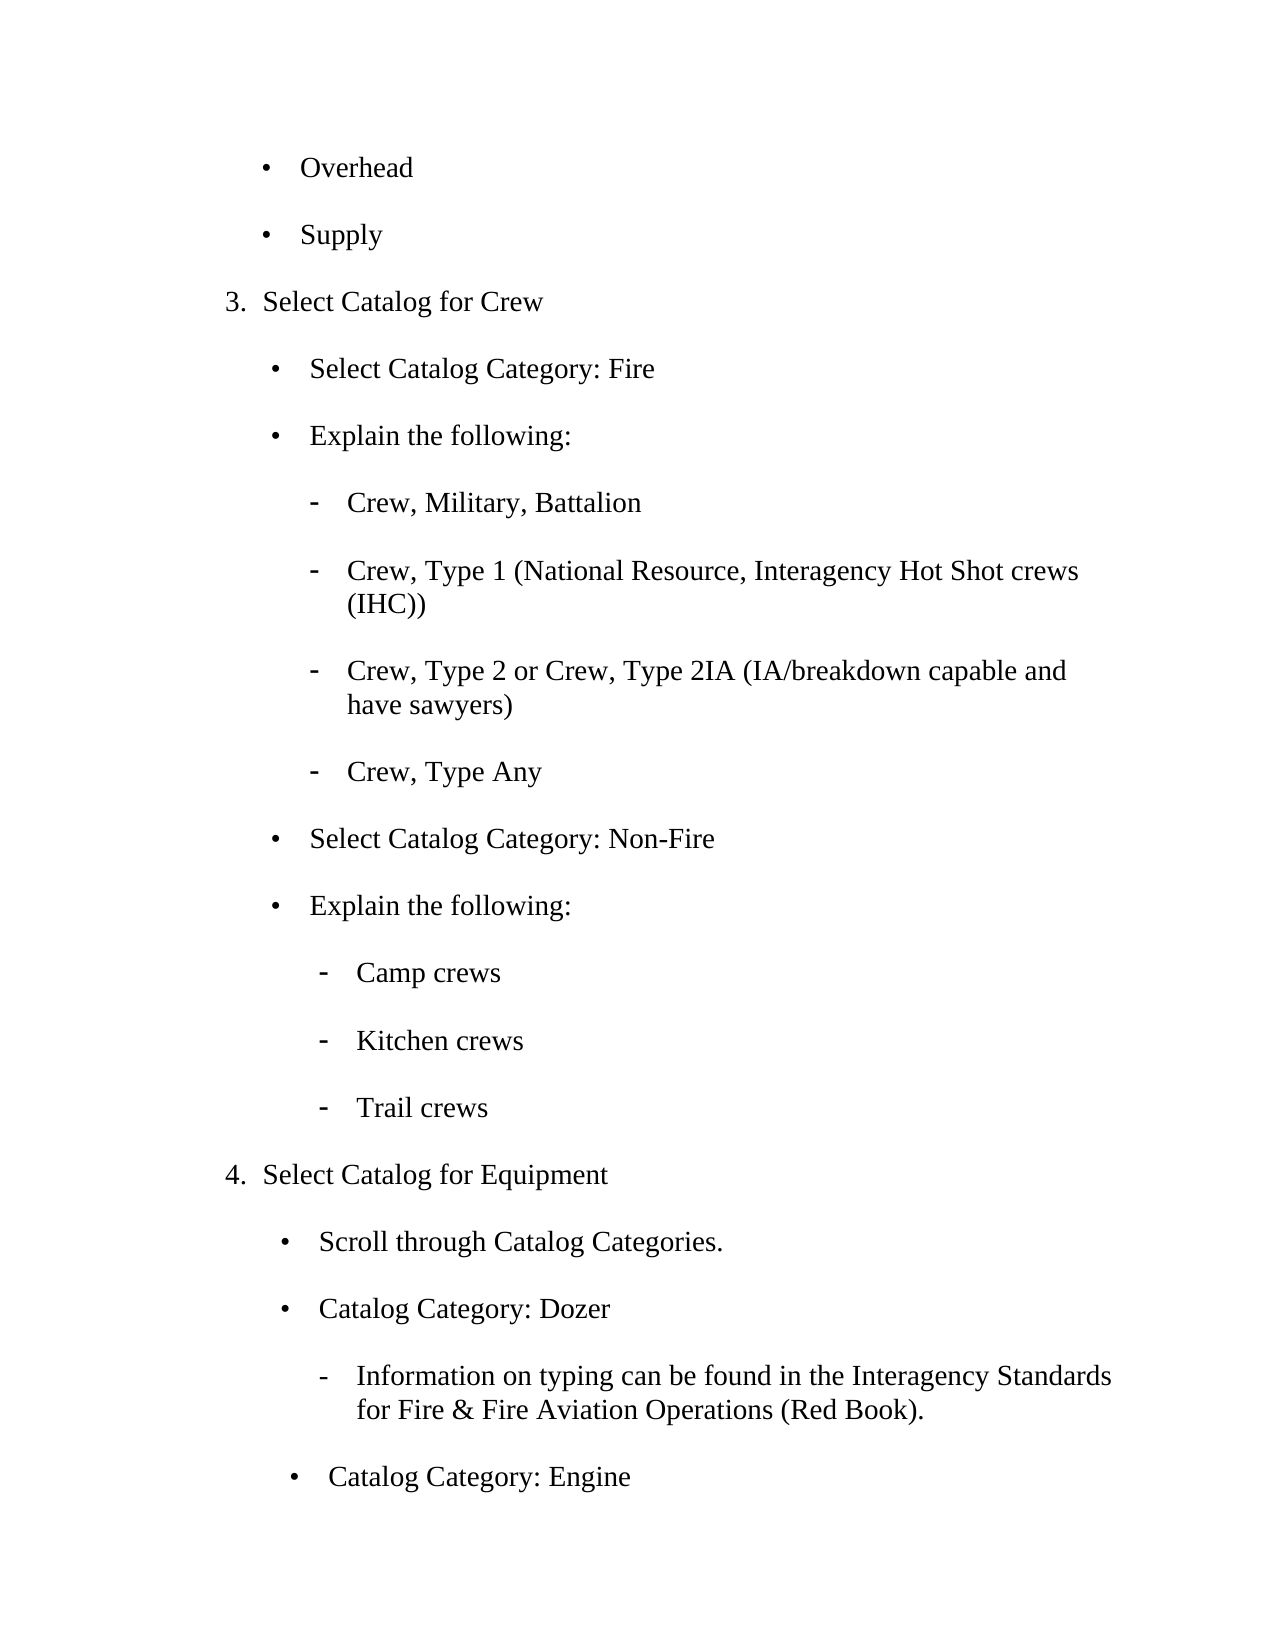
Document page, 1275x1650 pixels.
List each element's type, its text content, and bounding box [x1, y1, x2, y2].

list Scroll through Catalog Categories. [280, 1224, 1125, 1258]
list Select Catalog for Crew [225, 284, 1125, 318]
list Camp crews [319, 955, 1125, 989]
list Kitchen crews [319, 1023, 1125, 1056]
list Explain the following: [270, 418, 1125, 452]
list Trail crews [319, 1090, 1125, 1123]
list Crew, Type Any [309, 754, 1125, 788]
list Overhead [261, 150, 1125, 183]
list Information on typing can be found in the Interagency Standards for Fire & Fire Aviation Operations (Red Book). [319, 1358, 1125, 1425]
list Select Catalog Category: Fire [270, 351, 1125, 385]
list Crew, Military, Battalion [309, 485, 1125, 519]
list Crew, Type 1 (National Resource, Interagency Hot Shot crews (IHC)) [309, 553, 1125, 620]
list Catalog Category: Dozer [280, 1291, 1125, 1325]
list Catalog Category: Engine [289, 1459, 1125, 1492]
list Crew, Type 2 or Crew, Type 2IA (IA/breakdown capable and have sawyers) [309, 653, 1125, 721]
list Select Catalog for Equipment [225, 1157, 1125, 1191]
list Explain the following: [270, 888, 1125, 922]
list Supply [261, 217, 1125, 251]
list Select Catalog Category: Non-Fire [270, 821, 1125, 855]
